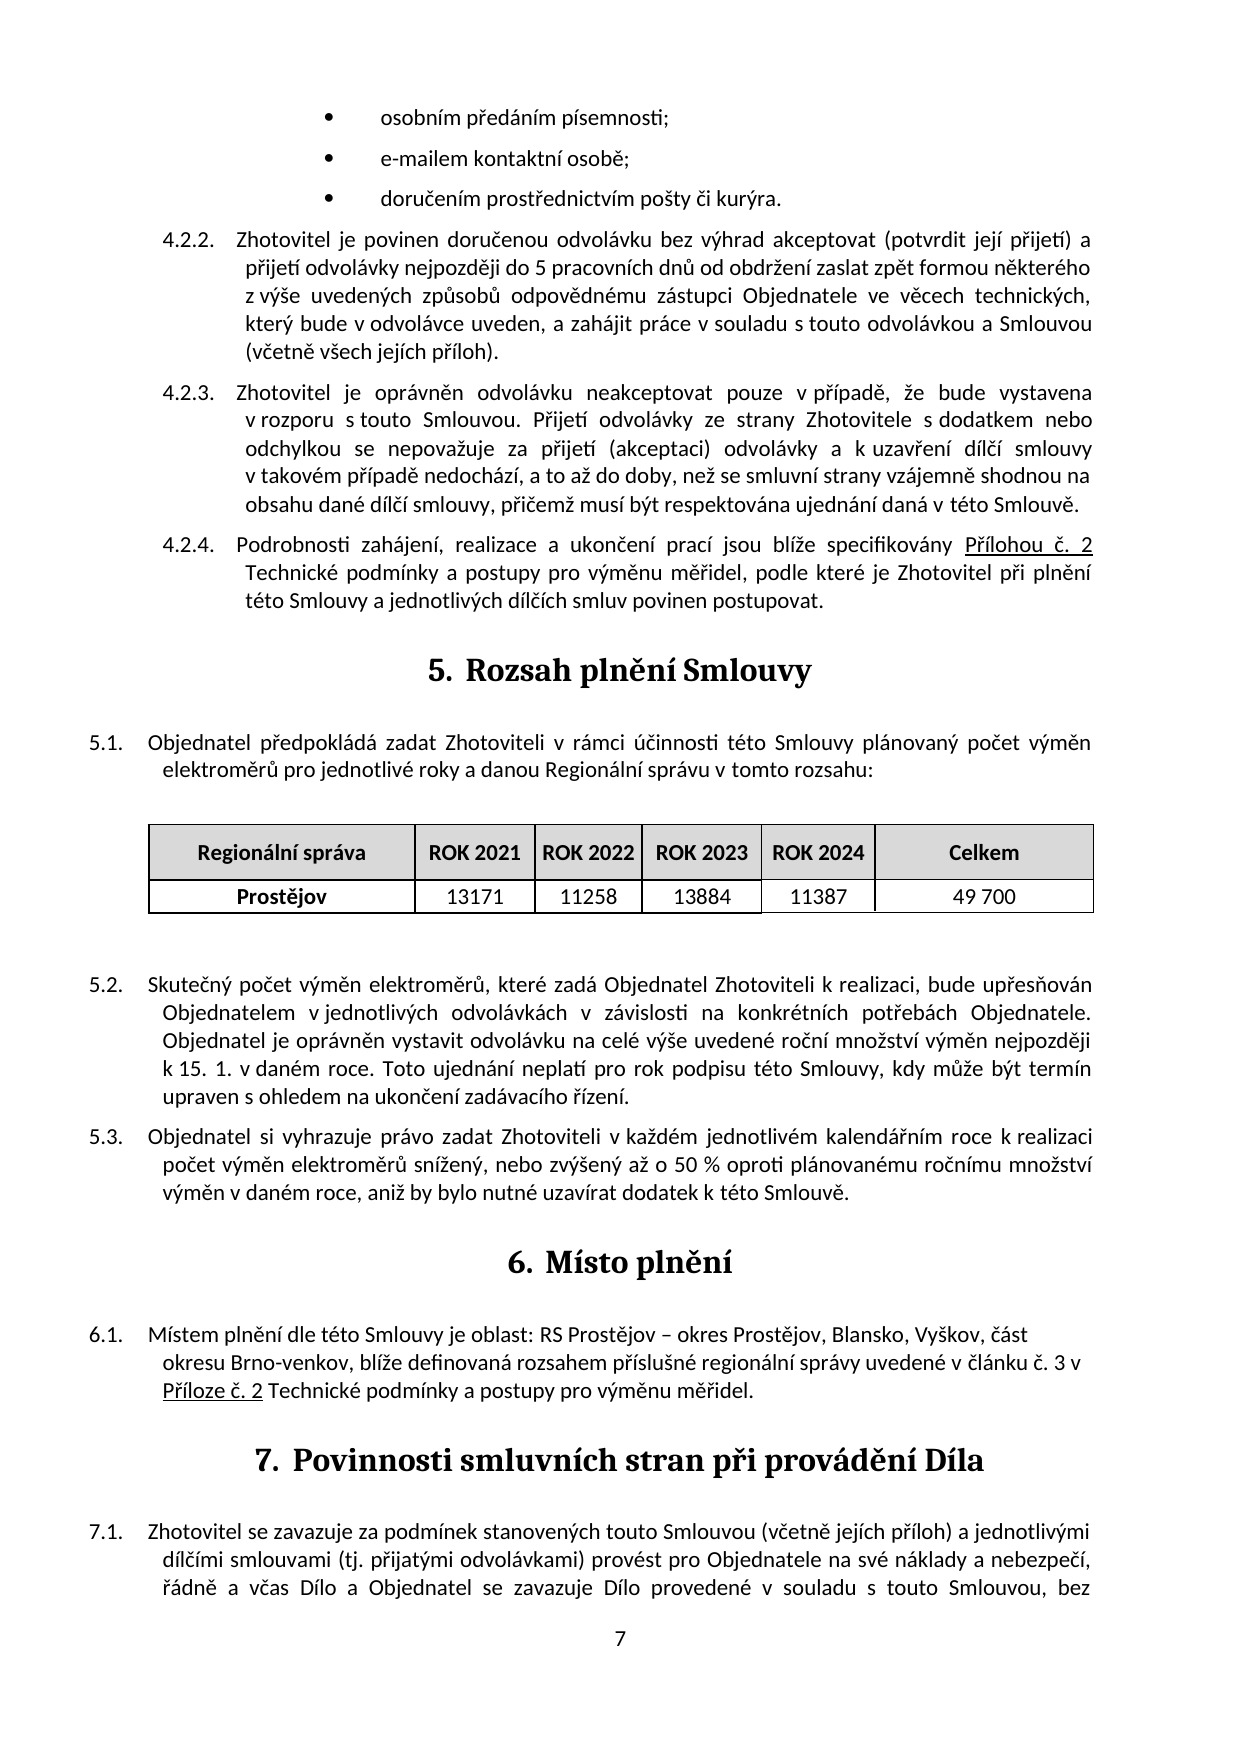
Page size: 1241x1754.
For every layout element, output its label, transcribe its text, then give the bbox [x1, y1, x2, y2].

list Zhotovitel je oprávněn odvolávku neakceptovat pouze v případě, že bude vystavena v rozporu s touto Smlouvou. Přijetí odvolávky ze strany Zhotovitele s dodatkem nebo odchylkou se nepovažuje za přijetí (akceptaci) odvolávky a k uzavření dílčí smlouvy v takovém případě nedochází, a to až do doby, než se smluvní strany vzájemně shodnou na obsahu dané dílčí smlouvy, přičemž musí být respektována ujednání daná v této Smlouvě. [162, 378, 1093, 518]
table_cell 13171 [416, 881, 534, 912]
list doručením prostřednictvím pošty či kurýra. [325, 184, 1093, 212]
table_header ROK 2023 [643, 825, 761, 879]
list Zhotovitel je povinen doručenou odvolávku bez výhrad akceptovat (potvrdit její přijetí) a přijetí odvolávky nejpozději do 5 pracovních dnů od obdržení zaslat zpět formou některého z výše uvedených způsobů odpovědnému zástupci Objednatele ve věcech technických, který bude v odvolávce uveden, a zahájit práce v souladu s touto odvolávkou a Smlouvou (včetně všech jejích příloh). [162, 225, 1093, 365]
subtitle Povinnosti smluvních stran při provádění Díla [148, 1441, 1093, 1480]
list osobním předáním písemnosti; [325, 103, 1093, 131]
table_header Regionální správa [150, 825, 414, 879]
list Podrobnosti zahájení, realizace a ukončení prací jsou blíže specifikovány Přílohou č. 2 Technické podmínky a postupy pro výměnu měřidel, podle které je Zhotovitel při plnění této Smlouvy a jednotlivých dílčích smluv povinen postupovat. [162, 530, 1093, 614]
subtitle Rozsah plnění Smlouvy [148, 652, 1093, 690]
subtitle Objednatel si vyhrazuje právo zadat Zhotoviteli v každém jednotlivém kalendářním roce k realizaci počet výměn elektroměrů snížený, nebo zvýšený až o 50 % oproti plánovanému ročnímu množství výměn v daném roce, aniž by bylo nutné uzavírat dodatek k této Smlouvě. [88, 1122, 1093, 1206]
subtitle Objednatel předpokládá zadat Zhotoviteli v rámci účinnosti této Smlouvy plánovaný počet výměn elektroměrů pro jednotlivé roky a danou Regionální správu v tomto rozsahu: [88, 728, 1093, 784]
table_header Celkem [876, 825, 1093, 879]
table_cell 13884 [643, 881, 761, 912]
table_cell 11258 [536, 881, 641, 912]
table_cell 49 700 [875, 880, 1093, 912]
table_header ROK 2021 [416, 825, 534, 879]
subtitle Skutečný počet výměn elektroměrů, které zadá Objednatel Zhotoviteli k realizaci, bude upřesňován Objednatelem v jednotlivých odvolávkách v závislosti na konkrétních potřebách Objednatele. Objednatel je oprávněn vystavit odvolávku na celé výše uvedené roční množství výměn nejpozději k 15. 1. v daném roce. Toto ujednání neplatí pro rok podpisu této Smlouvy, kdy může být termín upraven s ohledem na ukončení zadávacího řízení. [88, 970, 1093, 1110]
list e-mailem kontaktní osobě; [325, 144, 1093, 172]
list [88, 1517, 1093, 1601]
subtitle Místo plnění [148, 1244, 1093, 1282]
list Místem plnění dle této Smlouvy je oblast: RS Prostějov – okres Prostějov, Blansko, Vyškov, část okresu Brno-venkov, blíže definovaná rozsahem příslušné regionální správy uvedené v článku č. 3 v Příloze č. 2 Technické podmínky a postupy pro výměnu měřidel. [88, 1320, 1093, 1404]
table_cell 11387 [762, 880, 875, 912]
table_header ROK 2024 [762, 825, 874, 879]
table_cell Prostějov [150, 881, 414, 912]
table_header ROK 2022 [536, 825, 641, 879]
